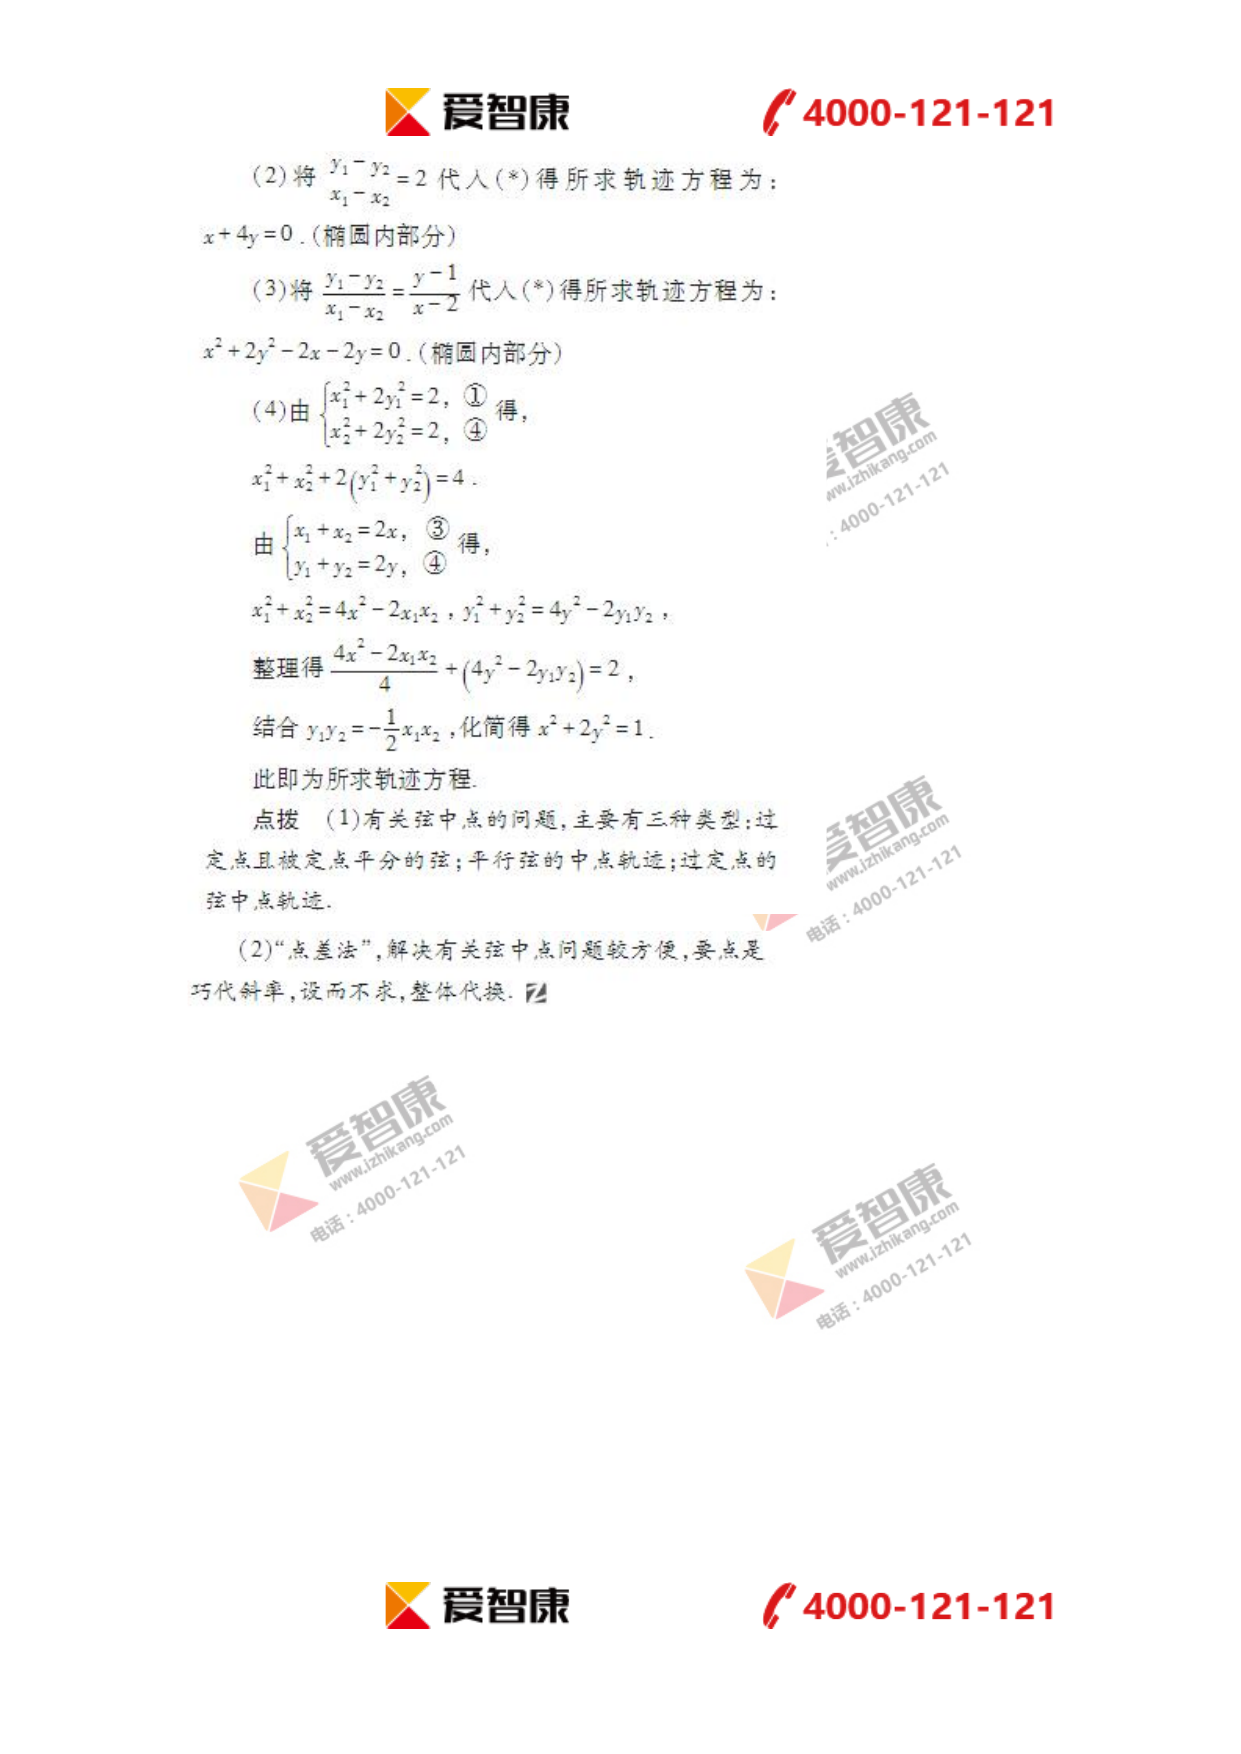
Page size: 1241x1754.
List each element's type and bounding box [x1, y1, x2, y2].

picture [385, 1582, 570, 1629]
picture [385, 88, 570, 136]
picture [162, 1018, 546, 1300]
picture [668, 1106, 1052, 1387]
picture [762, 88, 1053, 136]
picture [762, 1582, 1053, 1629]
picture [139, 151, 1042, 1014]
